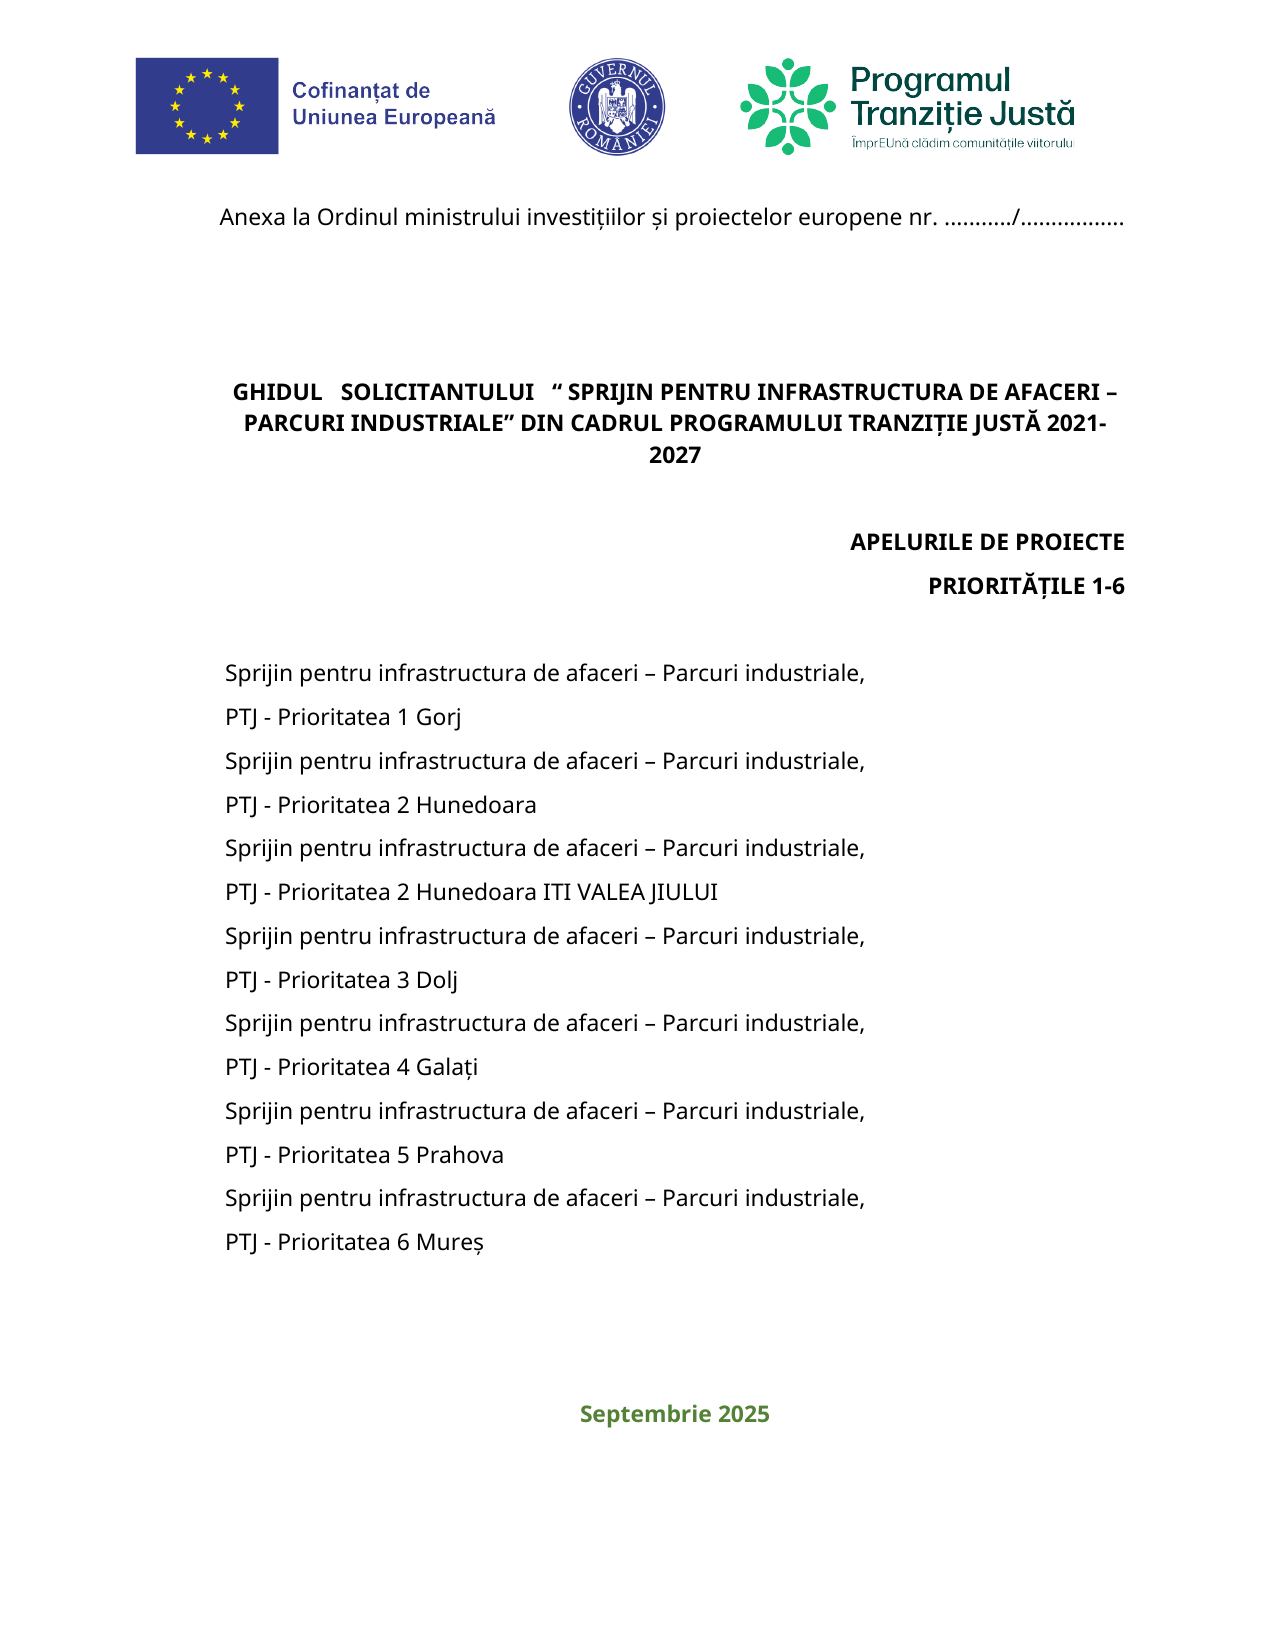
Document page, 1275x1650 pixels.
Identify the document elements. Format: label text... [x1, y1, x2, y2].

text Sprijin pentru infrastructura de afaceri – Parcuri industriale, [225, 1007, 1125, 1039]
text PTJ - Prioritatea 2 Hunedoara ITI VALEA JIULUI [225, 876, 1125, 907]
text PTJ - Prioritatea 5 Prahova [225, 1139, 1125, 1170]
text Sprijin pentru infrastructura de afaceri – Parcuri industriale, [225, 832, 1125, 864]
text Sprijin pentru infrastructura de afaceri – Parcuri industriale, [225, 657, 1125, 689]
text Sprijin pentru infrastructura de afaceri – Parcuri industriale, [225, 920, 1125, 951]
text Ghidul Solicitantului “ Sprijin pentru infrastructura de afaceri – Parcuri industriale” din cadrul Programului Tranziție Justă 2021-2027 [225, 376, 1125, 470]
text Sprijin pentru infrastructura de afaceri – Parcuri industriale, [225, 1095, 1125, 1126]
text Septembrie 2025 [225, 1398, 1125, 1429]
text PRIORITĂȚILE 1-6 [225, 570, 1125, 601]
text PTJ - Prioritatea 1 Gorj [225, 701, 1125, 732]
text PTJ - Prioritatea 2 Hunedoara [225, 789, 1125, 820]
text Sprijin pentru infrastructura de afaceri – Parcuri industriale, [225, 1182, 1125, 1214]
text PTJ - Prioritatea 4 Galați [225, 1051, 1125, 1082]
text PTJ - Prioritatea 6 Mureș [225, 1226, 1125, 1257]
text Apelurile de proiecte [225, 526, 1125, 557]
text Anexa la Ordinul ministrului investițiilor și proiectelor europene nr. .........../................. [150, 201, 1125, 232]
text PTJ - Prioritatea 3 Dolj [225, 964, 1125, 995]
text Sprijin pentru infrastructura de afaceri – Parcuri industriale, [225, 745, 1125, 776]
